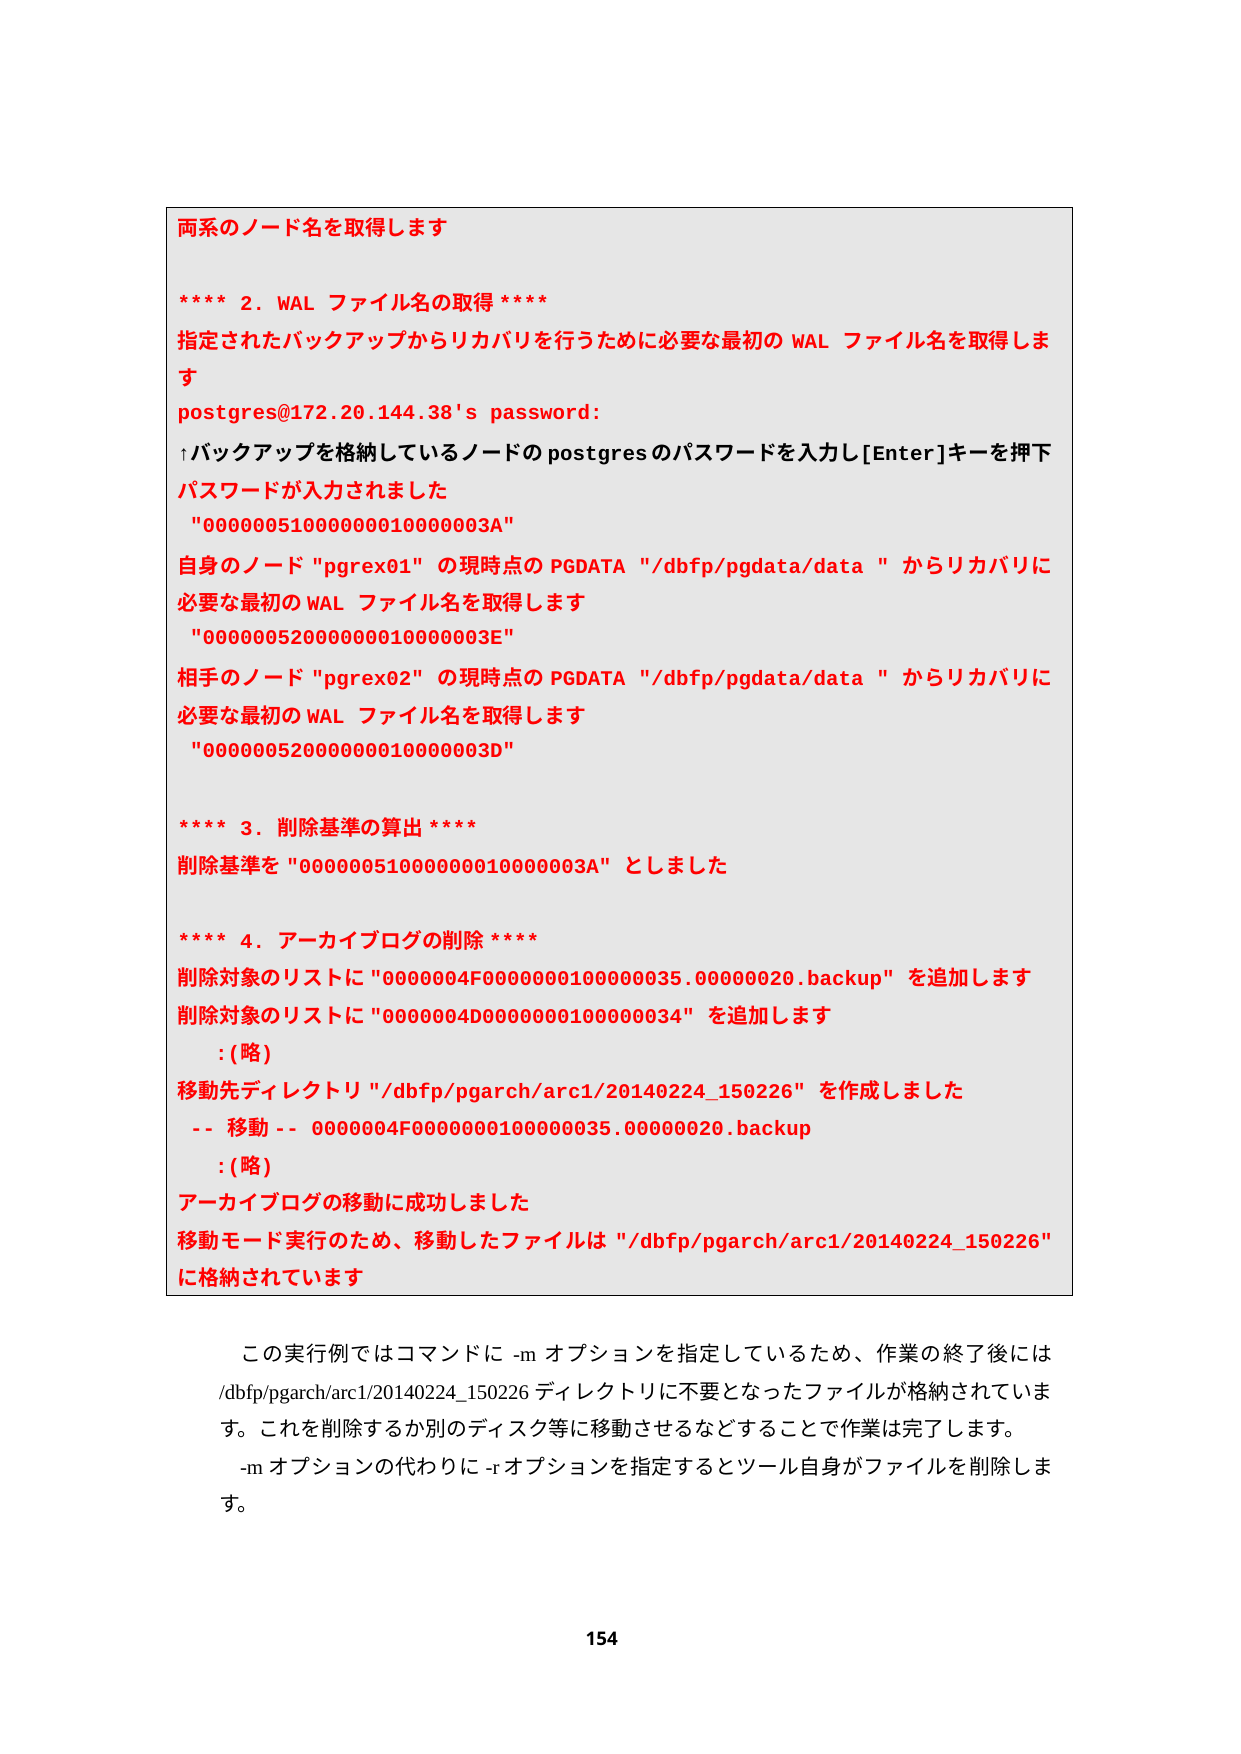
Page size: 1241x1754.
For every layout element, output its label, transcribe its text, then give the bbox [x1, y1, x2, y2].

text -m オプションの代わりに -rオプションを指定するとツール自身がファイルを削除します。 [219, 1446, 1054, 1521]
text この実行例ではコマンドに -m オプションを指定しているため、作業の終了後には /dbfp/pgarch/arc1/20140224_150226 ディレクトリに不要となったファイルが格納されています。これを削除するか別のディスク等に移動させるなどすることで作業は完了します。 [219, 1334, 1054, 1446]
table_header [167, 208, 1072, 1295]
